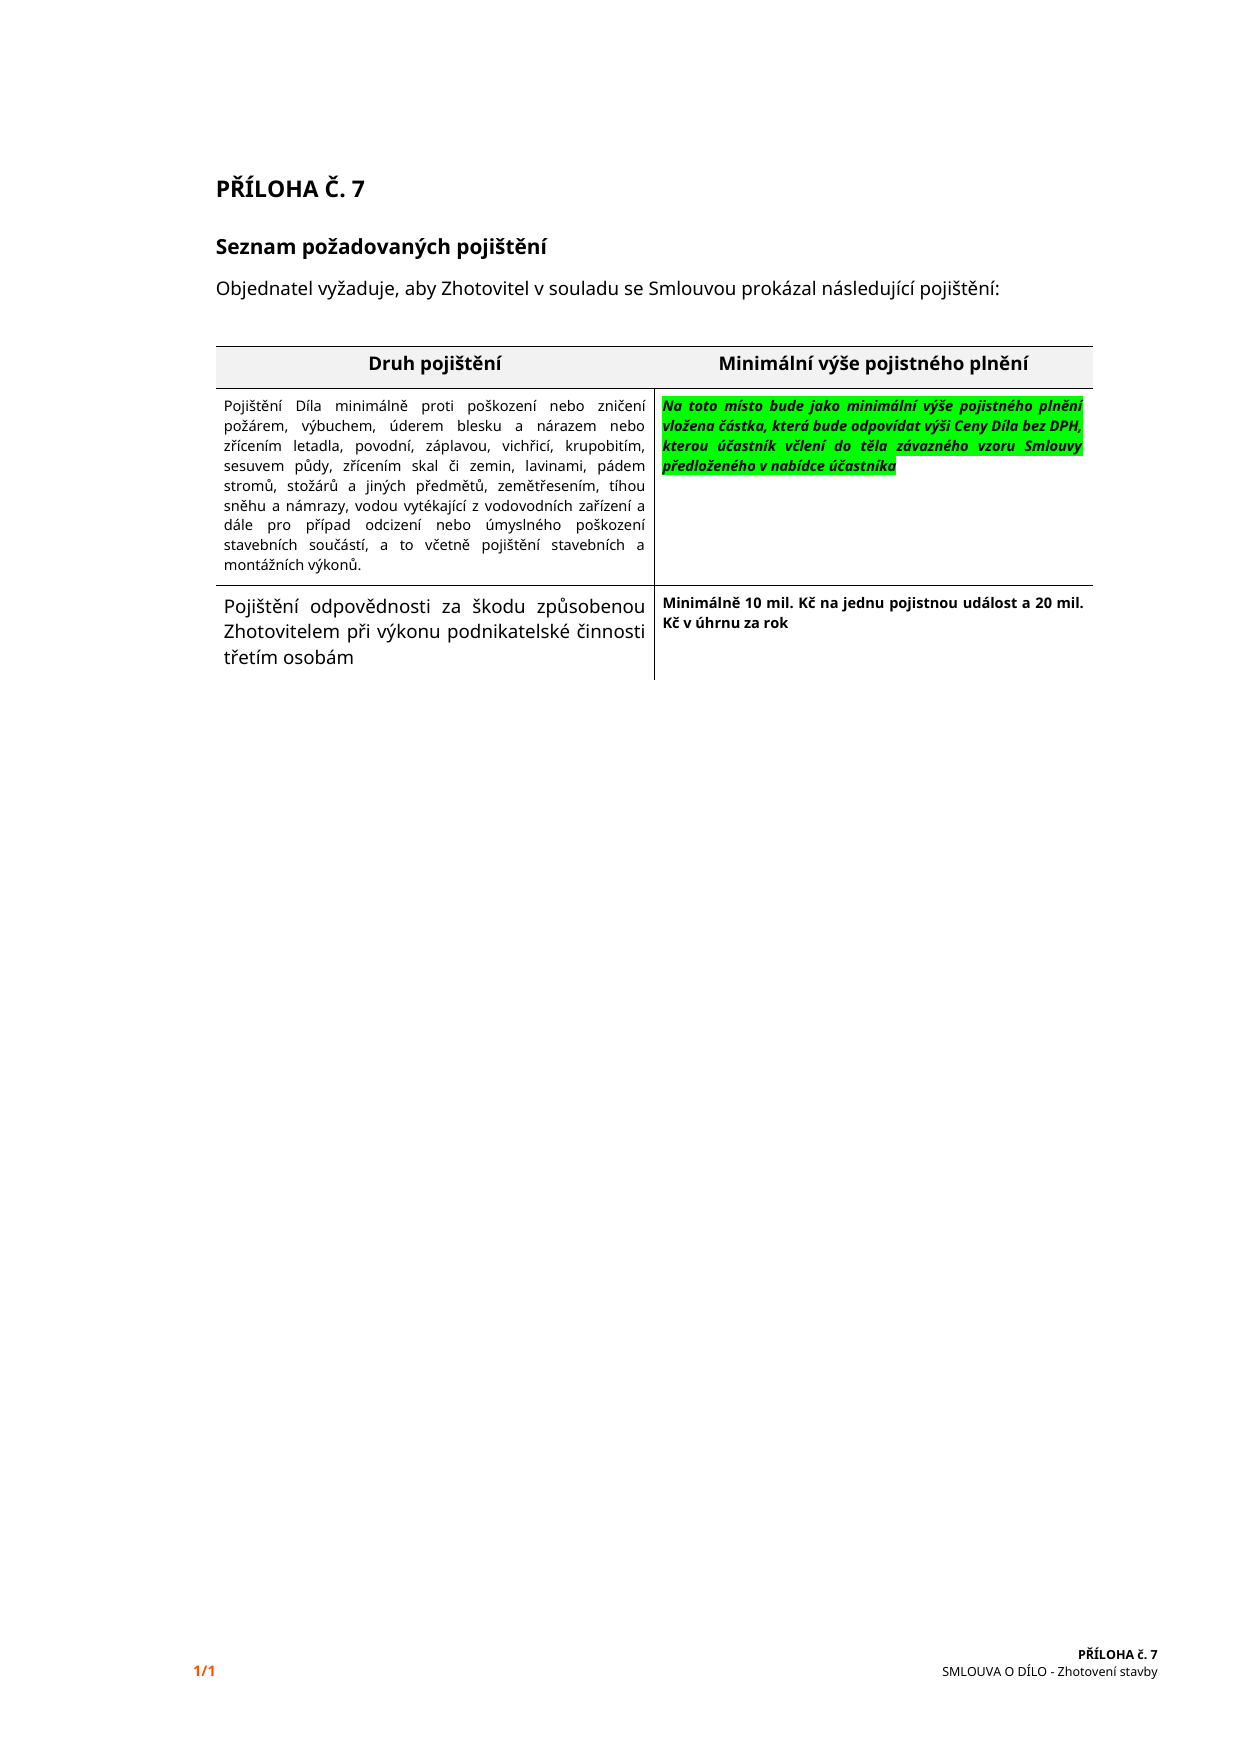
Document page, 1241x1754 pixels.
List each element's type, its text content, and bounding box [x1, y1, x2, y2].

table_cell Na toto místo bude jako minimální výše pojistného plnění vložena částka, která bude odpovídat výši Ceny Díla bez DPH, kterou účastník včlení do těla závazného vzoru Smlouvy předloženého v nabídce účastníka [655, 389, 1093, 585]
table_cell Pojištění Díla minimálně proti poškození nebo zničení požárem, výbuchem, úderem blesku a nárazem nebo zřícením letadla, povodní, záplavou, vichřicí, krupobitím, sesuvem půdy, zřícením skal či zemin, lavinami, pádem stromů, stožárů a jiných předmětů, zemětřesením, tíhou sněhu a námrazy, vodou vytékající z vodovodních zařízení a dále pro případ odcizení nebo úmyslného poškození stavebních součástí, a to včetně pojištění stavebních a montážních výkonů. [216, 389, 654, 585]
table_cell Pojištění odpovědnosti za škodu způsobenou Zhotovitelem při výkonu podnikatelské činnosti třetím osobám [216, 586, 654, 680]
text Seznam požadovaných pojištění [216, 232, 1093, 260]
table_header Minimální výše pojistného plnění [654, 347, 1093, 388]
table_header Druh pojištění [216, 347, 654, 388]
table_cell Minimálně 10 mil. Kč na jednu pojistnou událost a 20 mil. Kč v úhrnu za rok [655, 586, 1093, 680]
text Objednatel vyžaduje, aby Zhotovitel v souladu se Smlouvou prokázal následující pojištění: [216, 276, 1093, 301]
text Příloha č. 7 [216, 172, 1093, 204]
